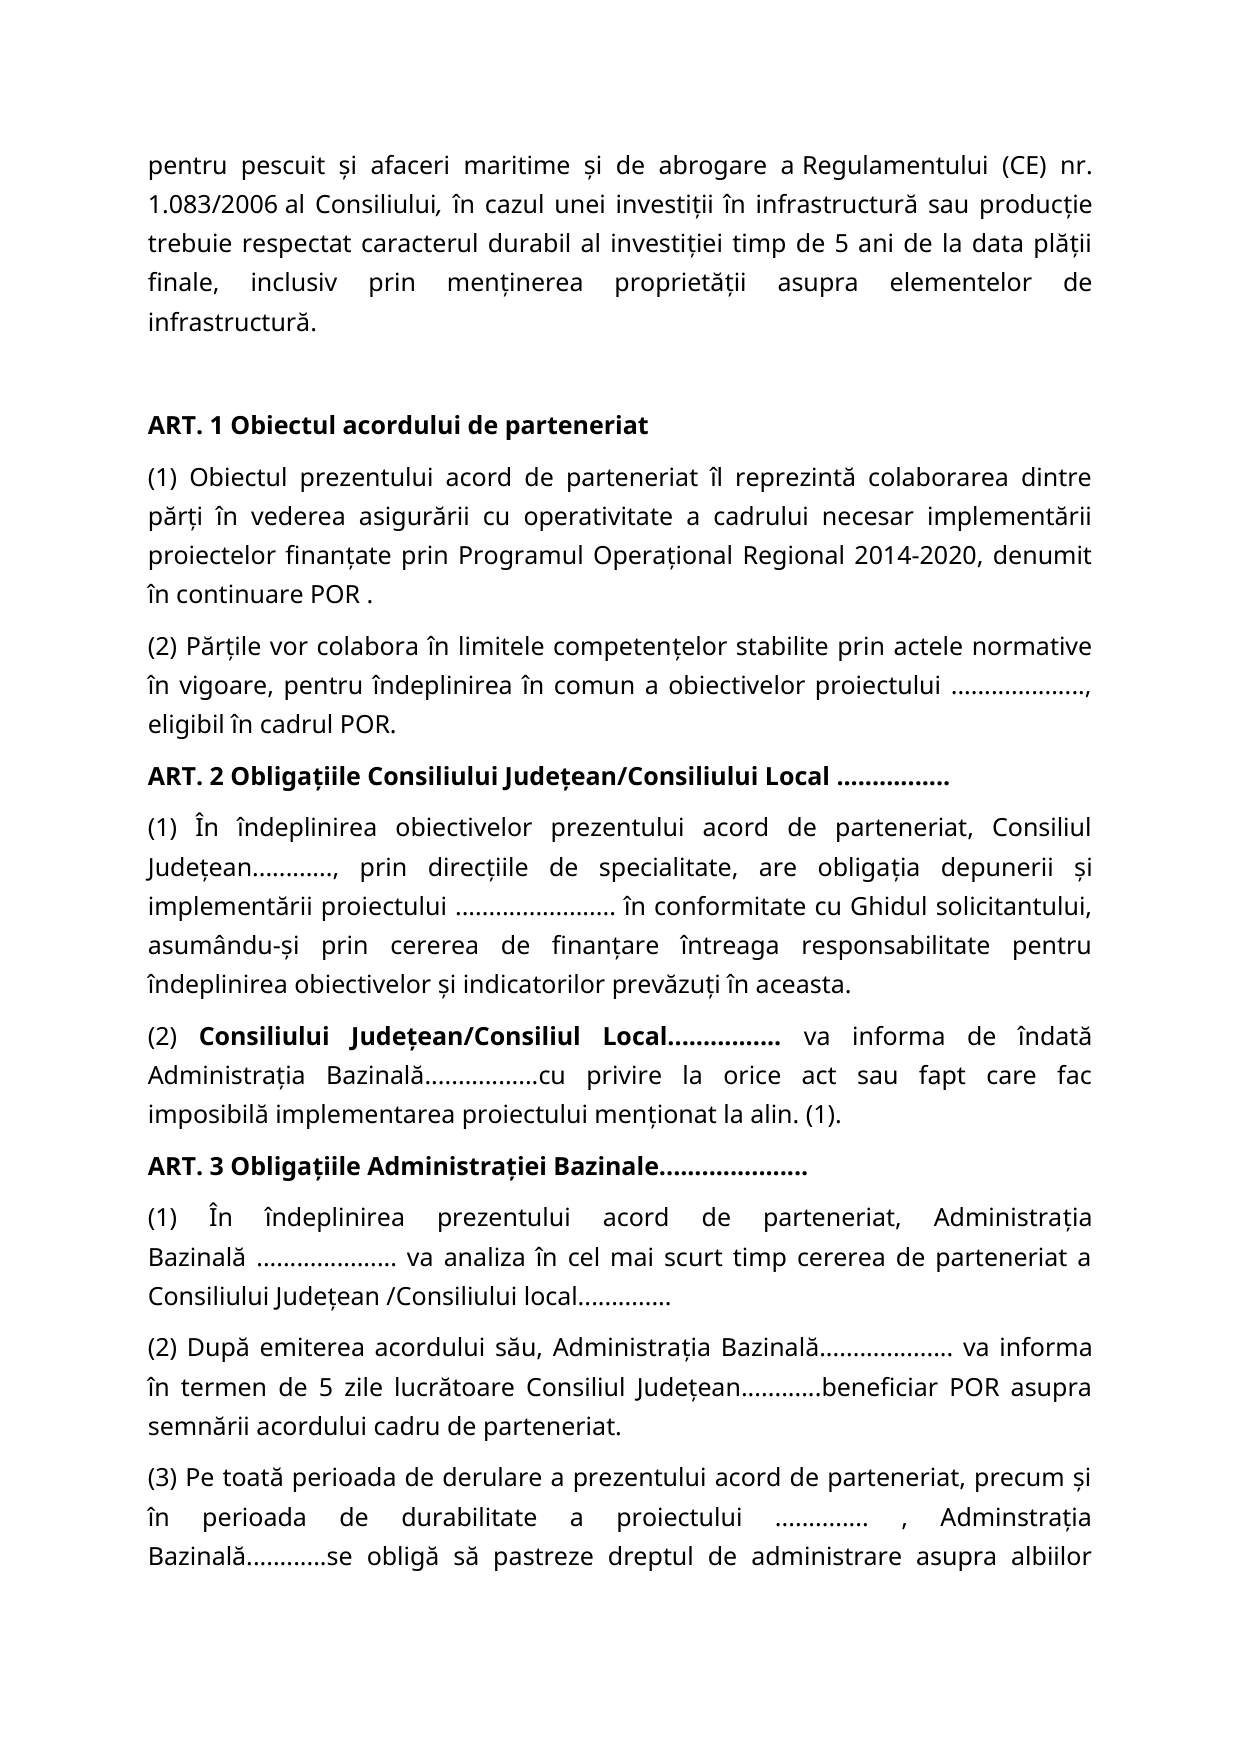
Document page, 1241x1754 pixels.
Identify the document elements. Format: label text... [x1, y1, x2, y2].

text (1) În îndeplinirea prezentului acord de parteneriat, Administrația Bazinală ..................... va analiza în cel mai scurt timp cererea de parteneriat a Consiliului Judeţean /Consiliului local.............. [148, 1200, 1093, 1312]
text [148, 148, 1093, 338]
text (1) În îndeplinirea obiectivelor prezentului acord de parteneriat, Consiliul Judeţean............, prin direcțiile de specialitate, are obligația depunerii şi implementării proiectului ........................ în conformitate cu Ghidul solicitantului, asumându-şi prin cererea de finanţare întreaga responsabilitate pentru îndeplinirea obiectivelor şi indicatorilor prevăzuţi în aceasta. [148, 810, 1093, 1001]
text (2) Consiliului Judeţean/Consiliul Local................ va informa de îndată Administraţia Bazinală.................cu privire la orice act sau fapt care fac imposibilă implementarea proiectului menționat la alin. (1). [148, 1018, 1093, 1131]
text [148, 1460, 1093, 1572]
text (2) Părțile vor colabora în limitele competențelor stabilite prin actele normative în vigoare, pentru îndeplinirea în comun a obiectivelor proiectului ...................., eligibil în cadrul POR. [148, 628, 1093, 741]
text ART. 3 Obligațiile Administraţiei Bazinale..................... [148, 1148, 1093, 1182]
text ART. 2 Obligațiile Consiliului Judeţean/Consiliului Local ................ [148, 758, 1093, 792]
text (1) Obiectul prezentului acord de parteneriat îl reprezintă colaborarea dintre părţi în vederea asigurării cu operativitate a cadrului necesar implementării proiectelor finanțate prin Programul Operațional Regional 2014-2020, denumit în continuare POR . [148, 459, 1093, 611]
text (2) După emiterea acordului său, Administrația Bazinală.................... va informa în termen de 5 zile lucrătoare Consiliul Judeţean............beneficiar POR asupra semnării acordului cadru de parteneriat. [148, 1330, 1093, 1442]
text ART. 1 Obiectul acordului de parteneriat [148, 408, 1093, 442]
